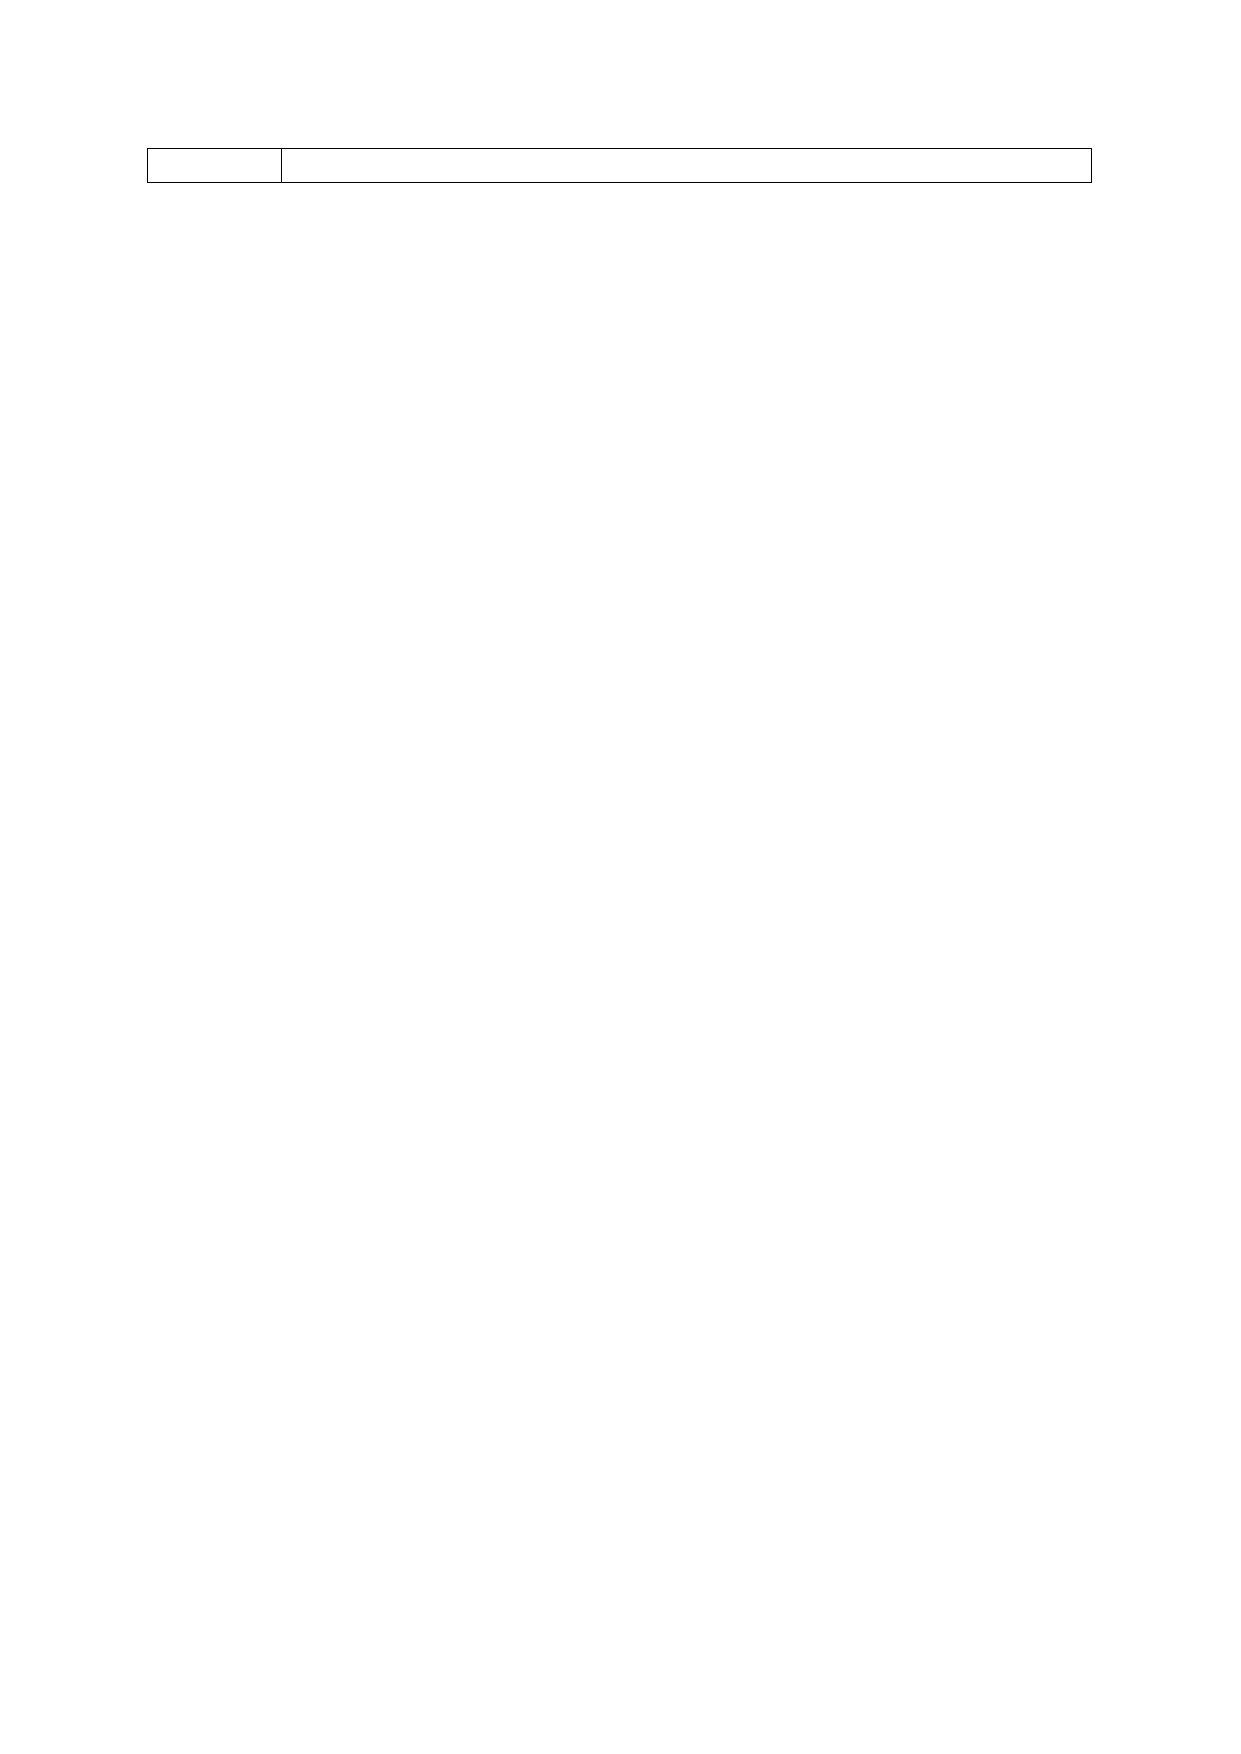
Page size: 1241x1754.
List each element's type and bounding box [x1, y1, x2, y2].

table_cell [148, 149, 281, 182]
table_cell [282, 149, 1091, 182]
